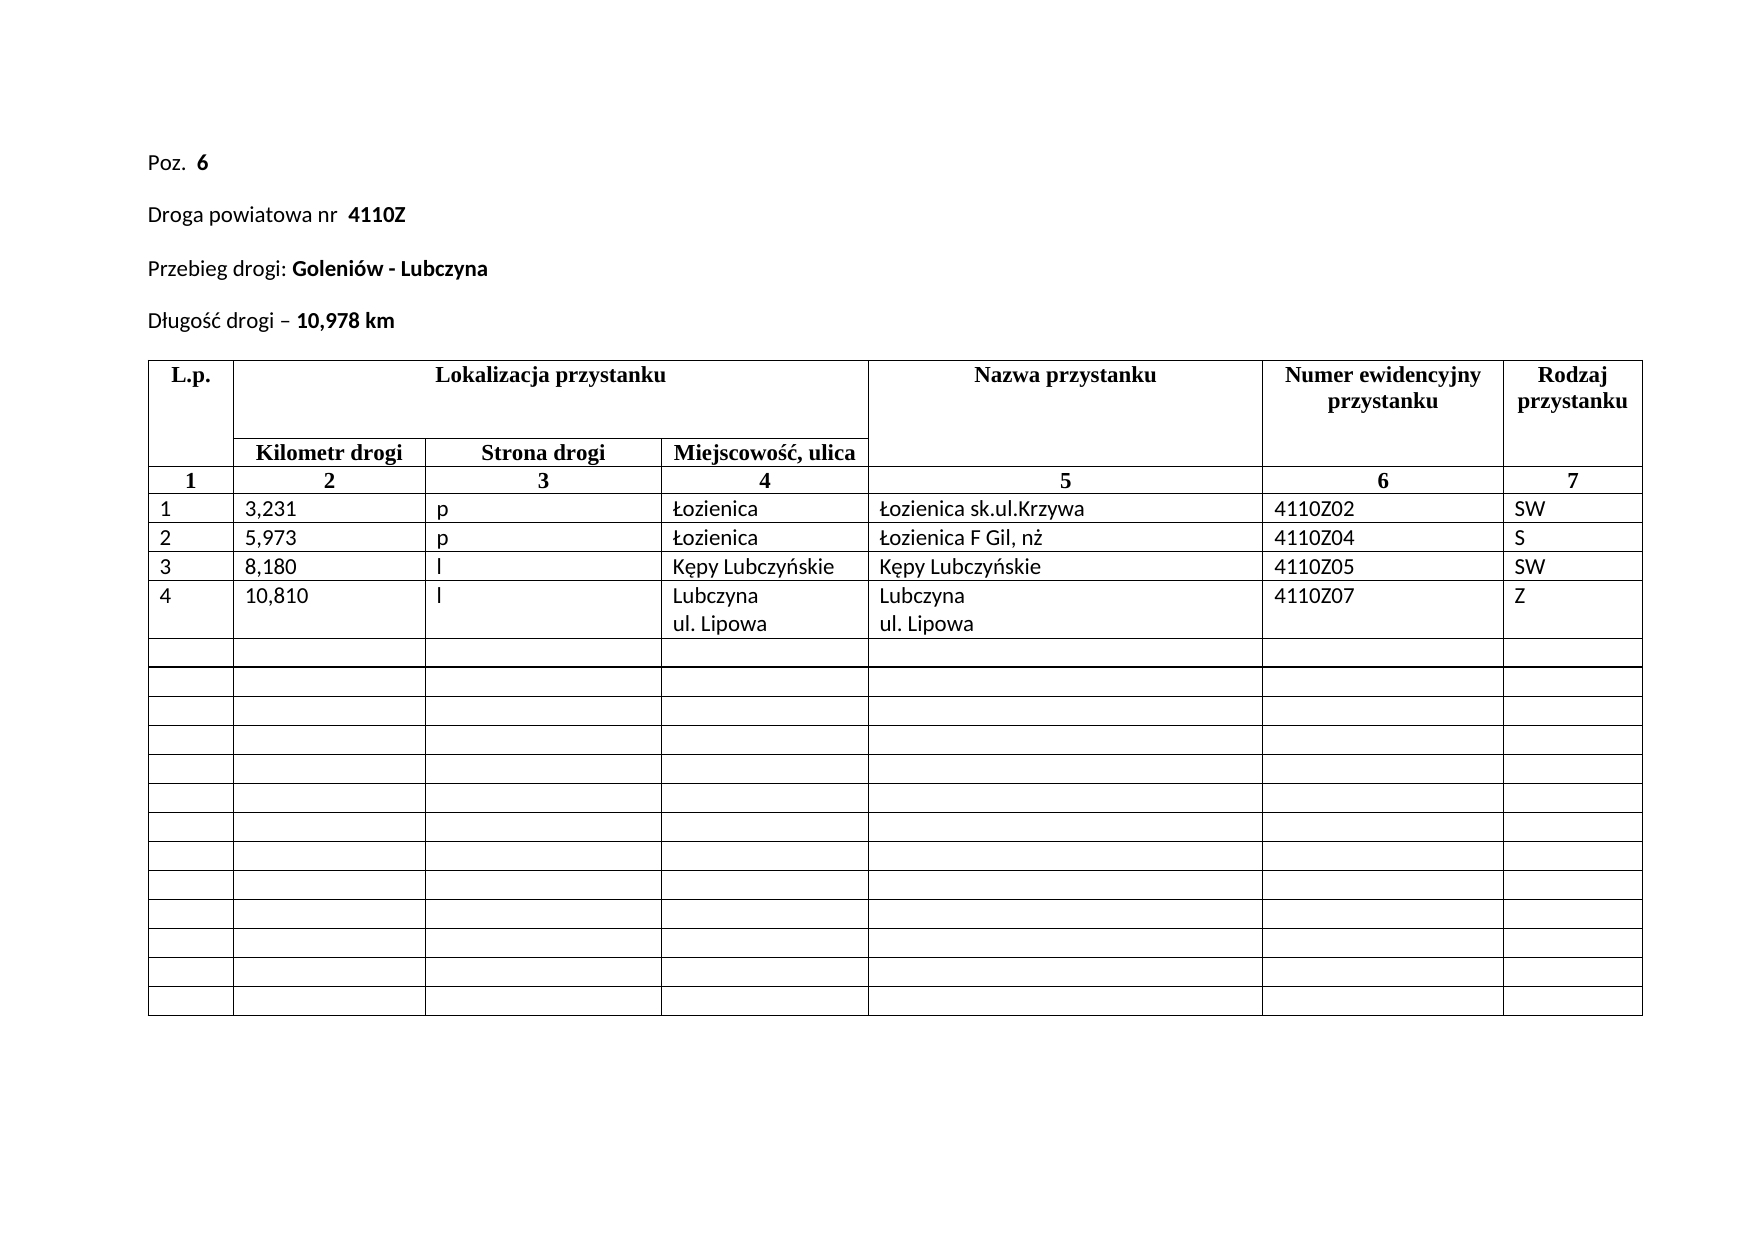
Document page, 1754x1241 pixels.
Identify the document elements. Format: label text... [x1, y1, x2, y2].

table_cell [1504, 726, 1642, 754]
table_cell [234, 668, 425, 696]
table_cell [662, 697, 868, 724]
table_cell p [426, 523, 661, 551]
table_cell [869, 639, 1262, 666]
table_cell [1263, 813, 1503, 841]
table_cell 3 [149, 552, 233, 580]
table_cell [426, 929, 661, 957]
table_cell [869, 755, 1262, 783]
table_cell [869, 726, 1262, 754]
table_cell [1263, 755, 1503, 783]
table_cell [1504, 900, 1642, 928]
table_cell Kilometr drogi [234, 439, 425, 466]
table_cell [149, 697, 233, 724]
table_cell [234, 784, 425, 812]
table_cell [426, 842, 661, 870]
table_cell [1263, 639, 1503, 666]
table_cell [662, 639, 868, 666]
table_cell p [426, 494, 661, 522]
table_cell 7 [1504, 467, 1642, 493]
table_cell Łozienica [662, 494, 868, 522]
table_cell [1263, 871, 1503, 899]
table_cell [1504, 958, 1642, 986]
table_cell [234, 755, 425, 783]
table_cell [662, 871, 868, 899]
table_cell [426, 900, 661, 928]
table_cell 4 [662, 467, 868, 493]
table_cell [1504, 639, 1642, 666]
table_header Lokalizacja przystanku [234, 361, 868, 438]
text Droga powiatowa nr 4110Z [148, 201, 1606, 229]
table_cell 2 [234, 467, 425, 493]
table_cell [234, 958, 425, 986]
table_cell [234, 697, 425, 724]
table_cell SW [1504, 552, 1642, 580]
table_cell [234, 639, 425, 666]
table_cell 4110Z04 [1263, 523, 1503, 551]
table_cell [426, 987, 661, 1015]
table_cell 3,231 [234, 494, 425, 522]
table_cell [1263, 784, 1503, 812]
table_cell [869, 784, 1262, 812]
table_cell 1 [149, 467, 233, 493]
table_cell S [1504, 523, 1642, 551]
table_cell [1504, 697, 1642, 724]
table_cell Lubczyna ul. Lipowa [869, 581, 1262, 637]
table_cell [149, 726, 233, 754]
table_cell SW [1504, 494, 1642, 522]
table_cell [662, 900, 868, 928]
table_cell [662, 987, 868, 1015]
table_cell [662, 784, 868, 812]
table_cell [426, 813, 661, 841]
table_cell [1504, 813, 1642, 841]
table_cell [1504, 929, 1642, 957]
table_cell [869, 668, 1262, 696]
table_cell [869, 871, 1262, 899]
table_cell [1263, 697, 1503, 724]
table_cell 10,810 [234, 581, 425, 637]
table_cell [149, 639, 233, 666]
table_cell [1504, 668, 1642, 696]
table_cell [234, 929, 425, 957]
table_cell [1263, 987, 1503, 1015]
table_cell [234, 813, 425, 841]
table_cell [426, 784, 661, 812]
table_cell 4110Z02 [1263, 494, 1503, 522]
table_header Nazwa przystanku [869, 361, 1262, 466]
table_cell [1263, 842, 1503, 870]
table_cell 5 [869, 467, 1262, 493]
table_cell Kępy Lubczyńskie [869, 552, 1262, 580]
table_cell Łozienica sk.ul.Krzywa [869, 494, 1262, 522]
table_cell [426, 697, 661, 724]
table_cell [662, 842, 868, 870]
table_cell Lubczyna ul. Lipowa [662, 581, 868, 637]
table_cell [149, 842, 233, 870]
table_cell [426, 726, 661, 754]
table_cell [869, 697, 1262, 724]
table_cell [869, 958, 1262, 986]
table_cell 6 [1263, 467, 1503, 493]
table_cell 5,973 [234, 523, 425, 551]
table_cell [869, 900, 1262, 928]
text Poz. 6 [148, 148, 1606, 176]
table_cell [149, 871, 233, 899]
table_cell [1263, 668, 1503, 696]
text Przebieg drogi: Goleniów - Lubczyna [148, 254, 1606, 282]
table_cell [234, 900, 425, 928]
table_cell [149, 900, 233, 928]
table_cell 3 [426, 467, 661, 493]
table_cell 1 [149, 494, 233, 522]
table_cell 4 [149, 581, 233, 637]
table_cell [1504, 842, 1642, 870]
table_cell [662, 668, 868, 696]
table_cell [149, 784, 233, 812]
table_cell [869, 987, 1262, 1015]
table_cell 2 [149, 523, 233, 551]
table_cell [1263, 929, 1503, 957]
table_cell [149, 958, 233, 986]
table_header L.p. [149, 361, 233, 466]
table_cell Miejscowość, ulica [662, 439, 868, 466]
table_cell 4110Z05 [1263, 552, 1503, 580]
table_cell [149, 668, 233, 696]
table_cell [1504, 784, 1642, 812]
table_cell [426, 871, 661, 899]
text Długość drogi – 10,978 km [148, 307, 1606, 335]
table_cell [1504, 871, 1642, 899]
table_cell [149, 987, 233, 1015]
table_cell [662, 958, 868, 986]
table_cell [869, 929, 1262, 957]
table_cell l [426, 581, 661, 637]
table_cell [234, 871, 425, 899]
table_cell [662, 726, 868, 754]
table_cell l [426, 552, 661, 580]
table_cell [426, 755, 661, 783]
table_cell [426, 668, 661, 696]
table_cell [1504, 987, 1642, 1015]
table_cell [234, 987, 425, 1015]
table_cell [234, 842, 425, 870]
table_cell [869, 813, 1262, 841]
table_cell [1263, 726, 1503, 754]
table_cell [149, 755, 233, 783]
table_cell Strona drogi [426, 439, 661, 466]
table_cell [149, 929, 233, 957]
table_cell [662, 755, 868, 783]
table_cell Łozienica [662, 523, 868, 551]
table_cell [149, 813, 233, 841]
table_cell [426, 639, 661, 666]
table_cell 4110Z07 [1263, 581, 1503, 637]
table_cell Łozienica F Gil, nż [869, 523, 1262, 551]
table_cell Z [1504, 581, 1642, 637]
table_cell [426, 958, 661, 986]
table_header Numer ewidencyjny przystanku [1263, 361, 1503, 466]
table_cell [869, 842, 1262, 870]
table_cell [1263, 958, 1503, 986]
table_cell [1504, 755, 1642, 783]
table_cell [662, 929, 868, 957]
table_cell [234, 726, 425, 754]
table_cell [662, 813, 868, 841]
table_cell Kępy Lubczyńskie [662, 552, 868, 580]
table_cell [1263, 900, 1503, 928]
table_cell 8,180 [234, 552, 425, 580]
table_header Rodzaj przystanku [1504, 361, 1642, 466]
